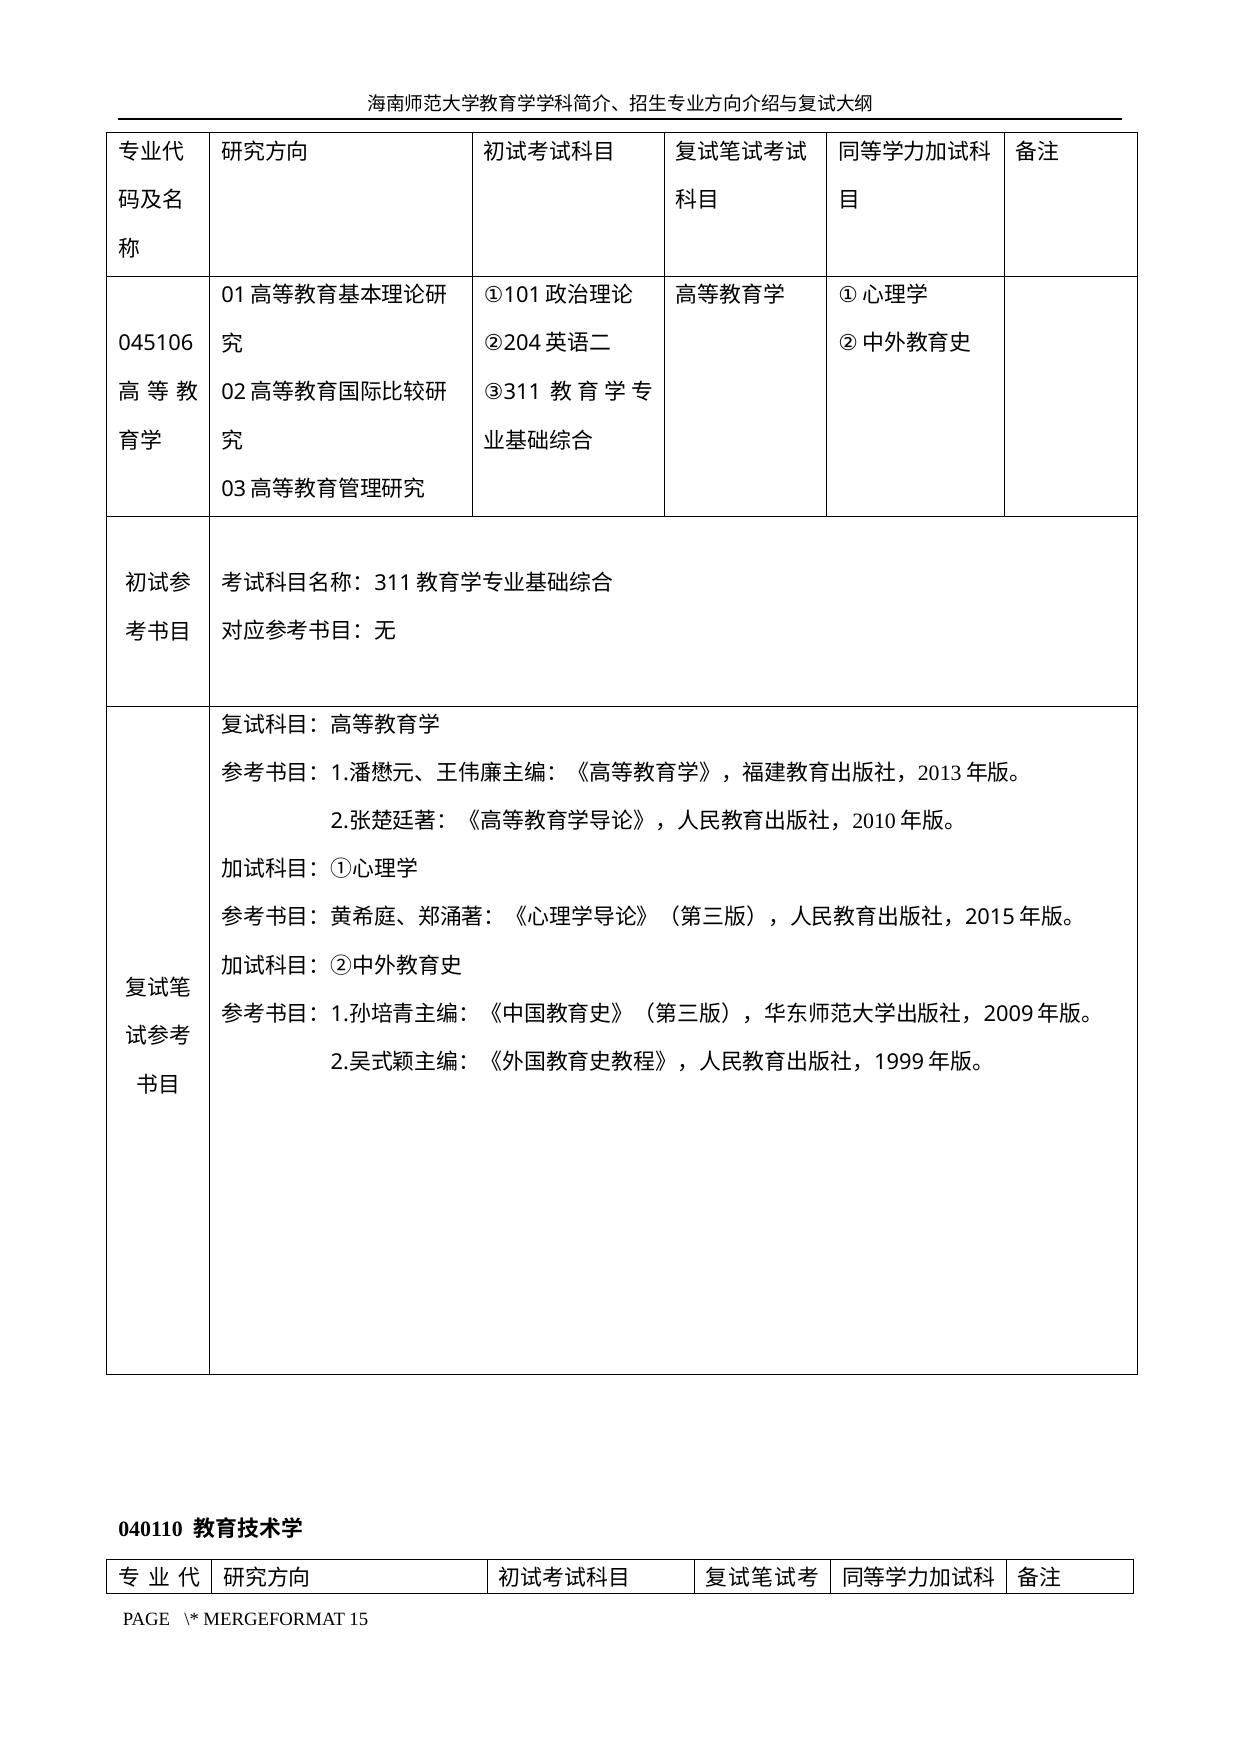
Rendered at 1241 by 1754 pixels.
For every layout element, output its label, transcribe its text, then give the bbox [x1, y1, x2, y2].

table_cell 01高等教育基本理论研究 02高等教育国际比较研究 03高等教育管理研究 [210, 277, 472, 516]
table_cell 045106 高等教育学 [107, 277, 209, 516]
table_header 初试考试科目 [488, 1560, 694, 1592]
table_header 专业代码及名称 [107, 1560, 211, 1592]
table_cell 复试科目：高等教育学 参考书目：1.潘懋元、王伟廉主编：《高等教育学》，福建教育出版社，2013年版。 2.张楚廷著：《高等教育学导论》，人民教育出版社，2010年版。 加试科目：①心理学 参考书目：黄希庭、郑涌著：《心理学导论》（第三版），人民教育出版社，2015年版。 加试科目：②中外教育史 参考书目：1.孙培青主编：《中国教育史》（第三版），华东师范大学出版社，2009年版。 2.吴式颖主编：《外国教育史教程》，人民教育出版社，1999年版。 [210, 707, 1137, 1374]
table_header 备注 [1007, 1560, 1133, 1592]
table_header 初试考试科目 [473, 133, 664, 276]
table_header 研究方向 [212, 1560, 487, 1592]
table_header 同等学力加试科目 [827, 133, 1004, 276]
table_header 专业代码及名称 [107, 133, 209, 276]
table_cell 考试科目名称：311教育学专业基础综合 对应参考书目：无 [210, 517, 1137, 706]
table_header 复试笔试考试科目 [665, 133, 826, 276]
table_header 研究方向 [210, 133, 472, 276]
table_cell ①101政治理论 ②204英语二 ③311教育学专业基础综合 [473, 277, 664, 516]
text 040110 教育技术学 [118, 1511, 1122, 1543]
table_cell 高等教育学 [665, 277, 826, 516]
table_header 复试笔试考试科目 [695, 1560, 830, 1592]
table_cell ①心理学 ②中外教育史 [827, 277, 1004, 516]
table_cell [1005, 277, 1137, 516]
table_cell 初试参考书目 [107, 517, 209, 706]
table_cell 复试笔试参考书目 [107, 707, 209, 1374]
table_header 备注 [1005, 133, 1137, 276]
table_header 同等学力加试科目 [831, 1560, 1006, 1592]
